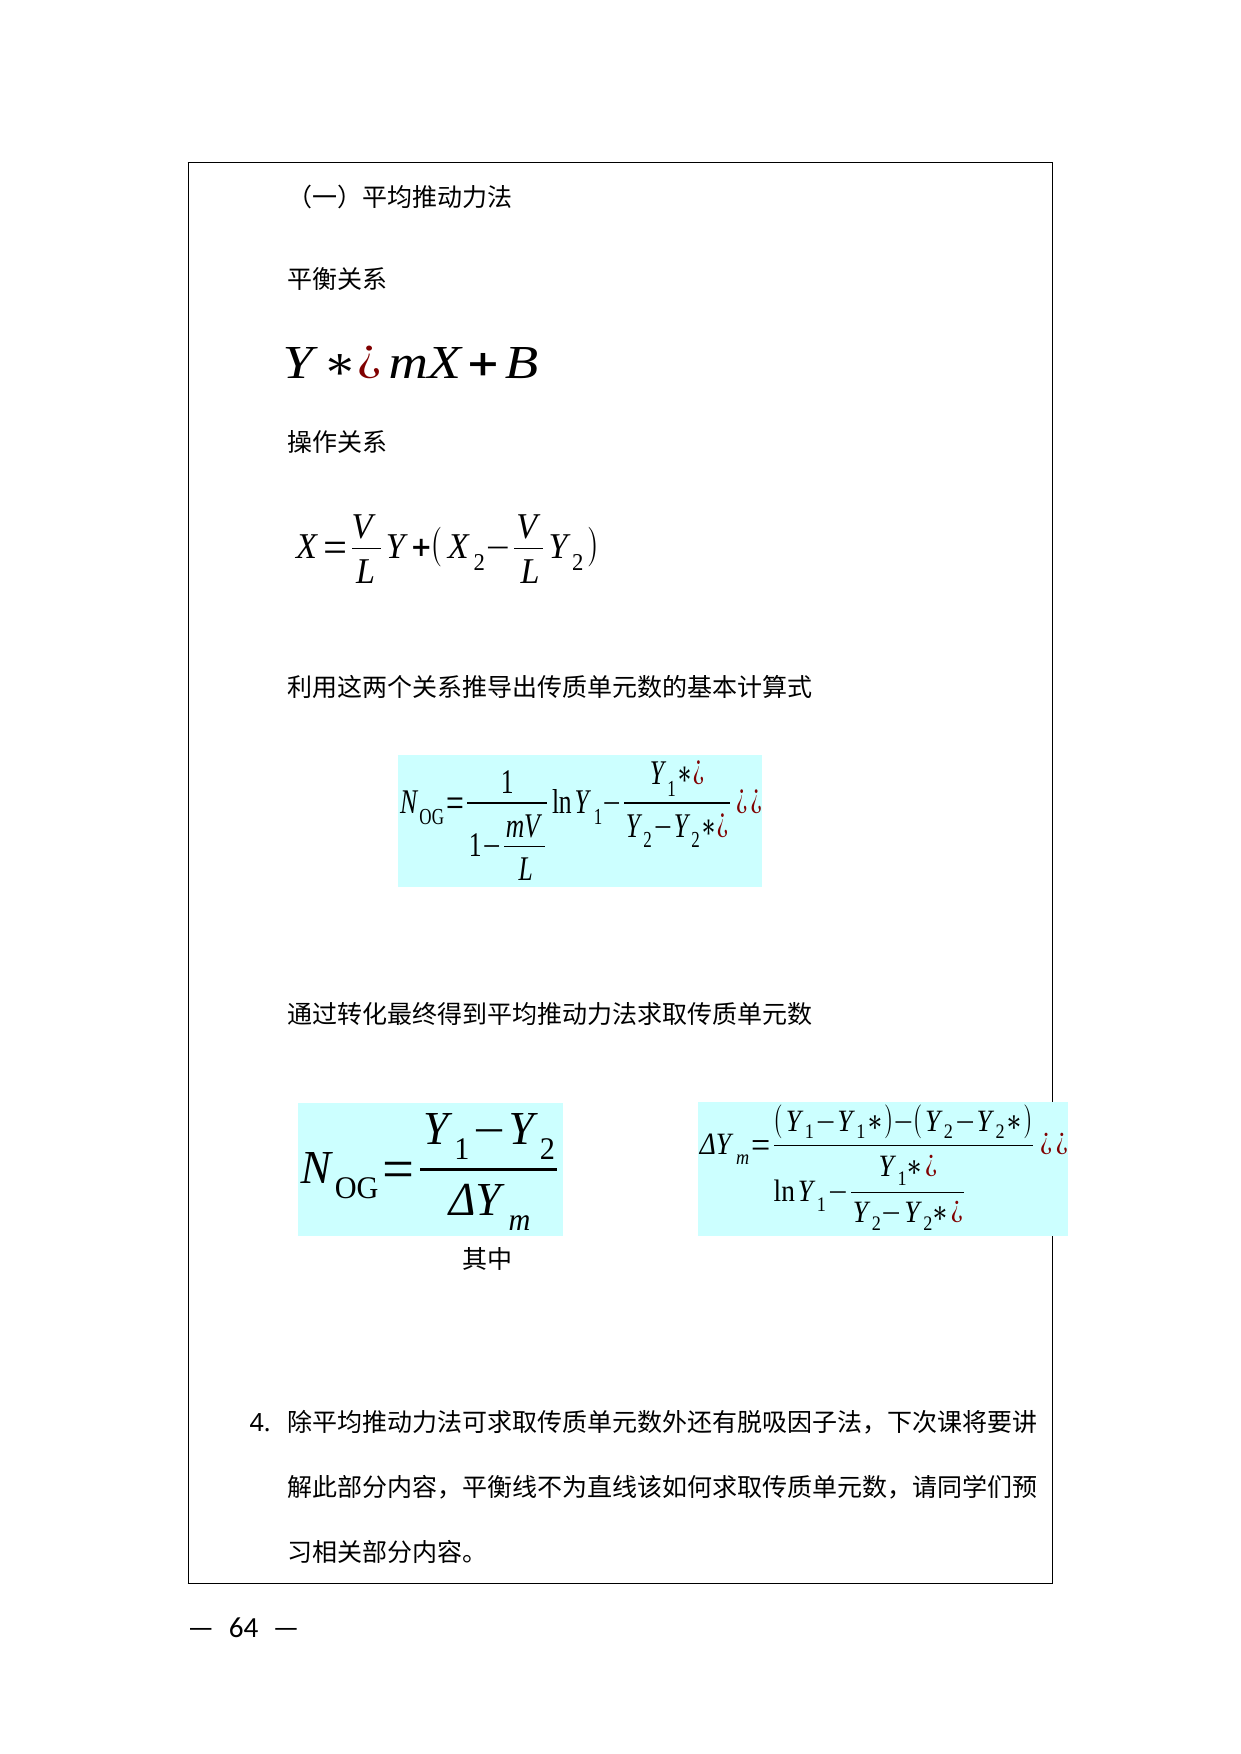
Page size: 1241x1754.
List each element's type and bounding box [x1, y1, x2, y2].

table_cell [189, 163, 1052, 1583]
